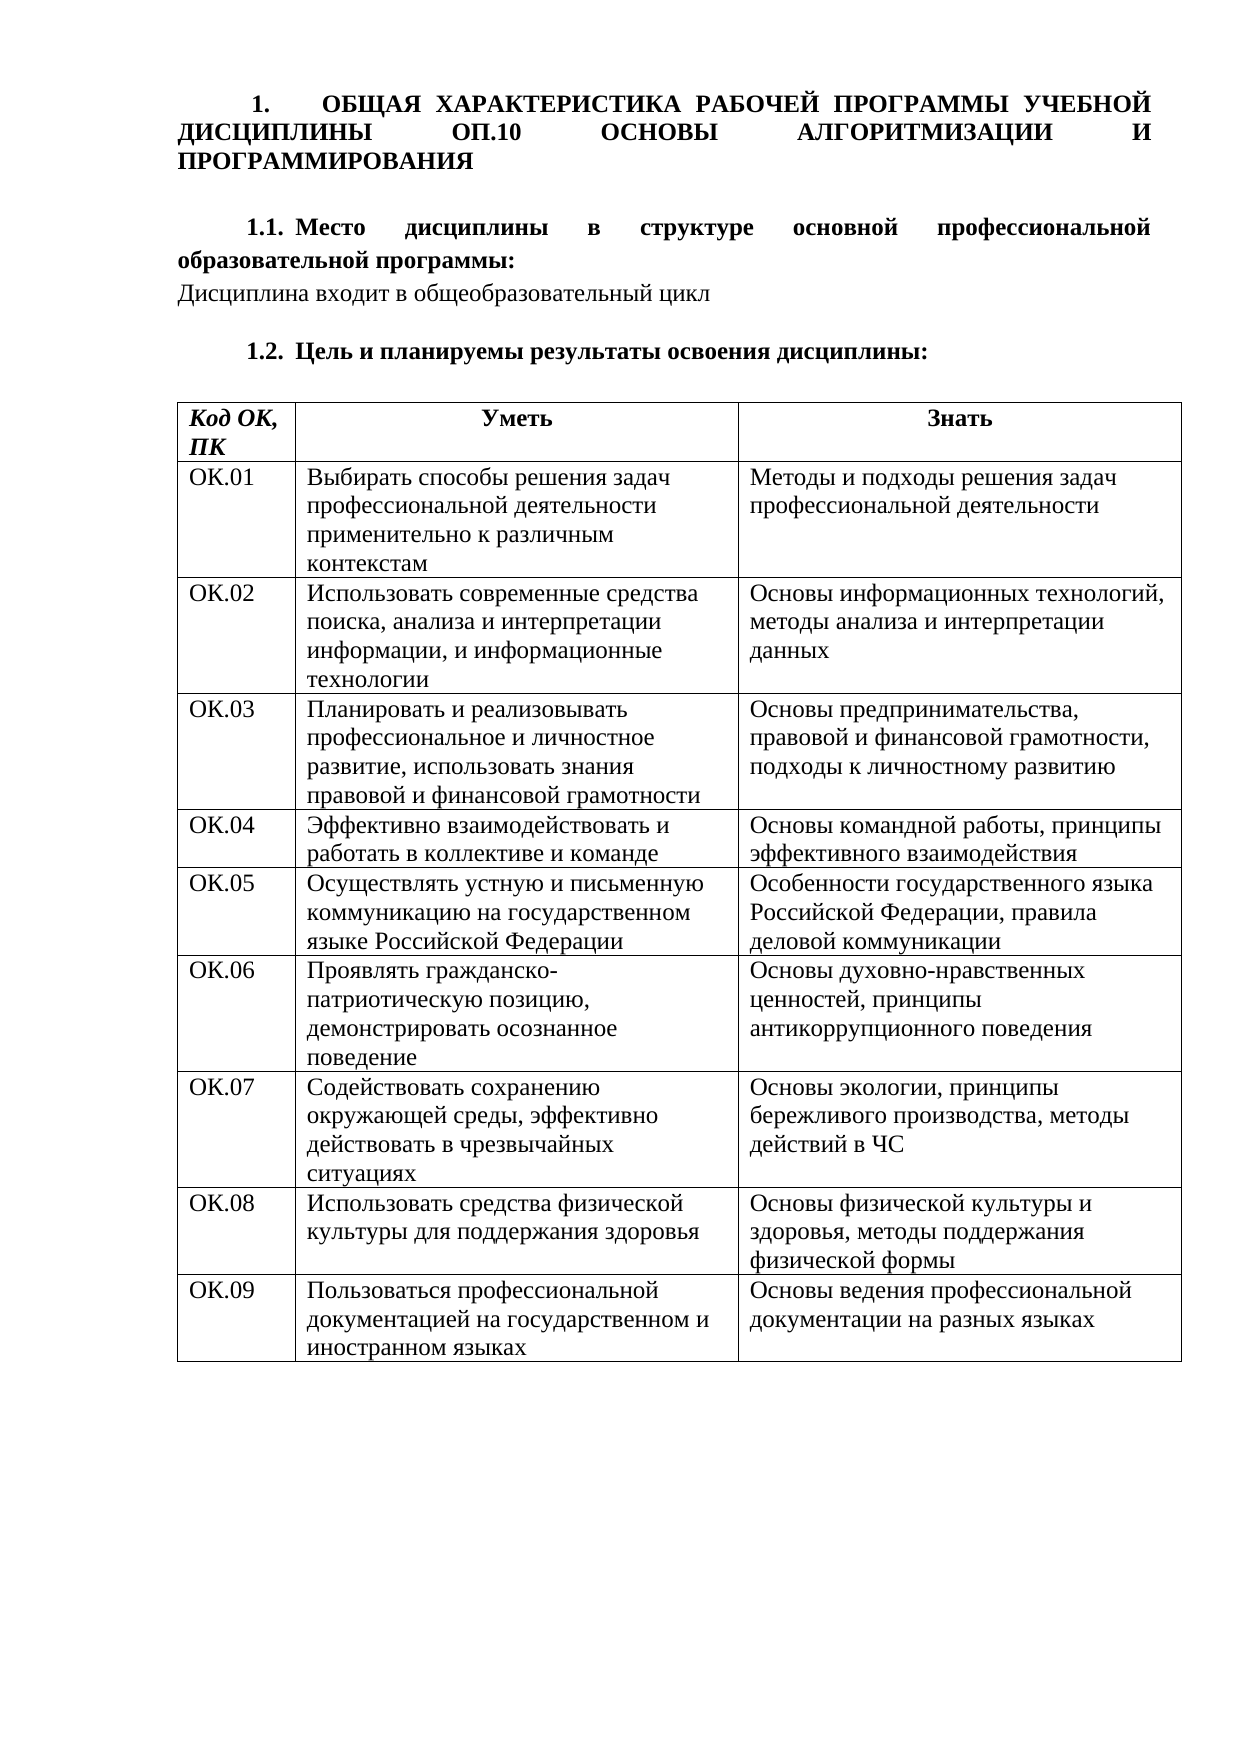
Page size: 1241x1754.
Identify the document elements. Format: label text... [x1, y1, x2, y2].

table_cell ОК.06 [178, 956, 295, 1071]
table_cell Методы и подходы решения задач профессиональной деятельности [739, 462, 1181, 577]
table_header Код ОК, ПК [178, 403, 295, 461]
table_cell ОК.08 [178, 1188, 295, 1274]
table_cell Основы ведения профессиональной документации на разных языках [739, 1275, 1181, 1361]
table_cell Основы экологии, принципы бережливого производства, методы действий в ЧС [739, 1072, 1181, 1187]
table_cell Содействовать сохранению окружающей среды, эффективно действовать в чрезвычайных ситуациях [296, 1072, 738, 1187]
table_cell Эффективно взаимодействовать и работать в коллективе и команде [296, 810, 738, 867]
text Дисциплина входит в общеобразовательный цикл [177, 278, 1152, 307]
table_cell Использовать современные средства поиска, анализа и интерпретации информации, и информационные технологии [296, 578, 738, 693]
list Место дисциплины в структуре основной профессиональной образовательной программы: [177, 212, 1152, 274]
table_cell Выбирать способы решения задач профессиональной деятельности применительно к различным контекстам [296, 462, 738, 577]
table_cell Планировать и реализовывать профессиональное и личностное развитие, использовать знания правовой и финансовой грамотности [296, 694, 738, 809]
list ОБЩАЯ ХАРАКТЕРИСТИКА РАБОЧЕЙ ПРОГРАММЫ УЧЕБНОЙ ДИСЦИПЛИНЫ ОП.10 ОСНОВЫ АЛГОРИТМИЗАЦИИ И ПРОГРАММИРОВАНИЯ [177, 89, 1152, 175]
table_cell Использовать средства физической культуры для поддержания здоровья [296, 1188, 738, 1274]
table_cell ОК.05 [178, 868, 295, 954]
table_header Знать [739, 403, 1181, 461]
table_cell ОК.04 [178, 810, 295, 867]
table_header Уметь [296, 403, 738, 461]
table_cell Основы информационных технологий, методы анализа и интерпретации данных [739, 578, 1181, 693]
table_cell Основы командной работы, принципы эффективного взаимодействия [739, 810, 1181, 867]
list Цель и планируемы результаты освоения дисциплины: [177, 336, 1152, 365]
table_cell Основы физической культуры и здоровья, методы поддержания физической формы [739, 1188, 1181, 1274]
table_cell Осуществлять устную и письменную коммуникацию на государственном языке Российской Федерации [296, 868, 738, 954]
table_cell ОК.02 [178, 578, 295, 693]
table_cell Основы духовно-нравственных ценностей, принципы антикоррупционного поведения [739, 956, 1181, 1071]
table_cell ОК.09 [178, 1275, 295, 1361]
table_cell ОК.01 [178, 462, 295, 577]
table_cell Проявлять гражданско-патриотическую позицию, демонстрировать осознанное поведение [296, 956, 738, 1071]
table_cell ОК.03 [178, 694, 295, 809]
table_cell Особенности государственного языка Российской Федерации, правила деловой коммуникации [739, 868, 1181, 954]
table_cell Пользоваться профессиональной документацией на государственном и иностранном языках [296, 1275, 738, 1361]
table_cell ОК.07 [178, 1072, 295, 1187]
table_cell Основы предпринимательства, правовой и финансовой грамотности, подходы к личностному развитию [739, 694, 1181, 809]
